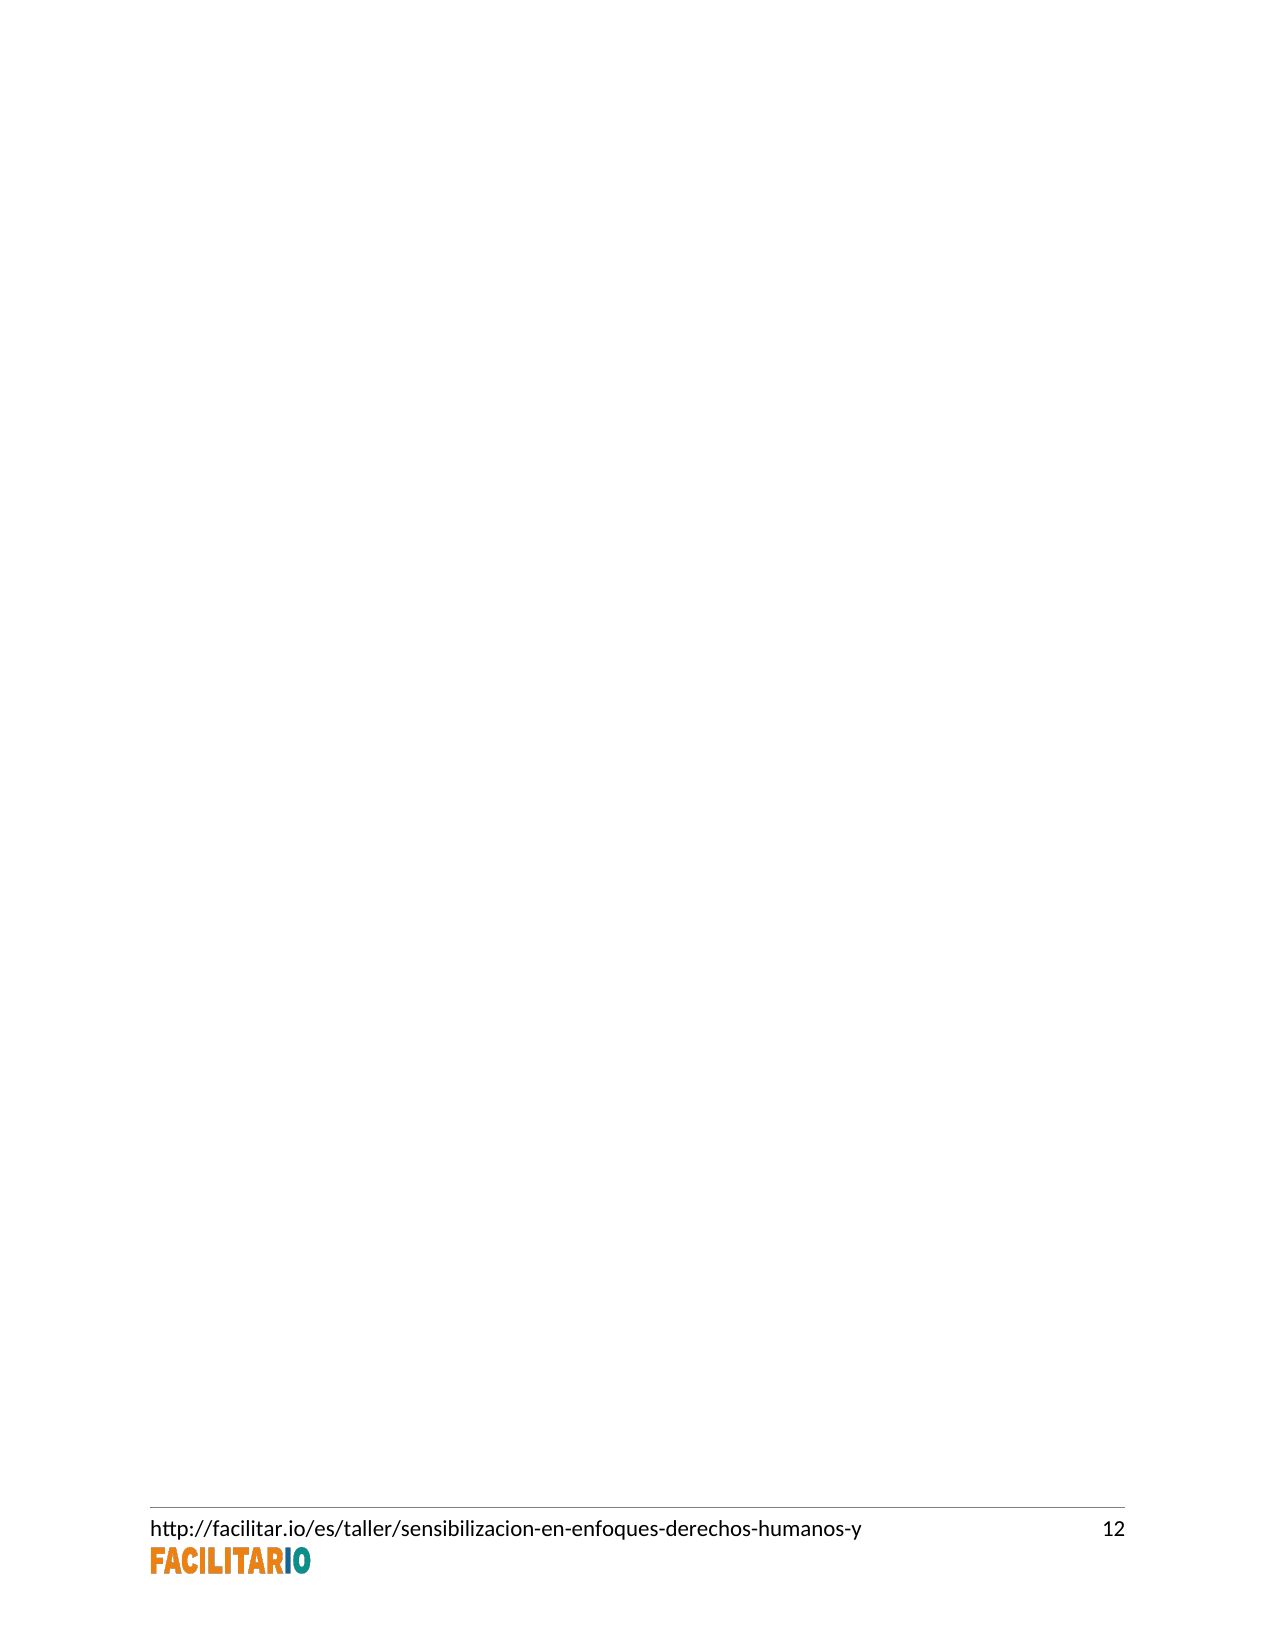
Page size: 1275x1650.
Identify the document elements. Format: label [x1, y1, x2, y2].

picture [145, 1544, 315, 1576]
